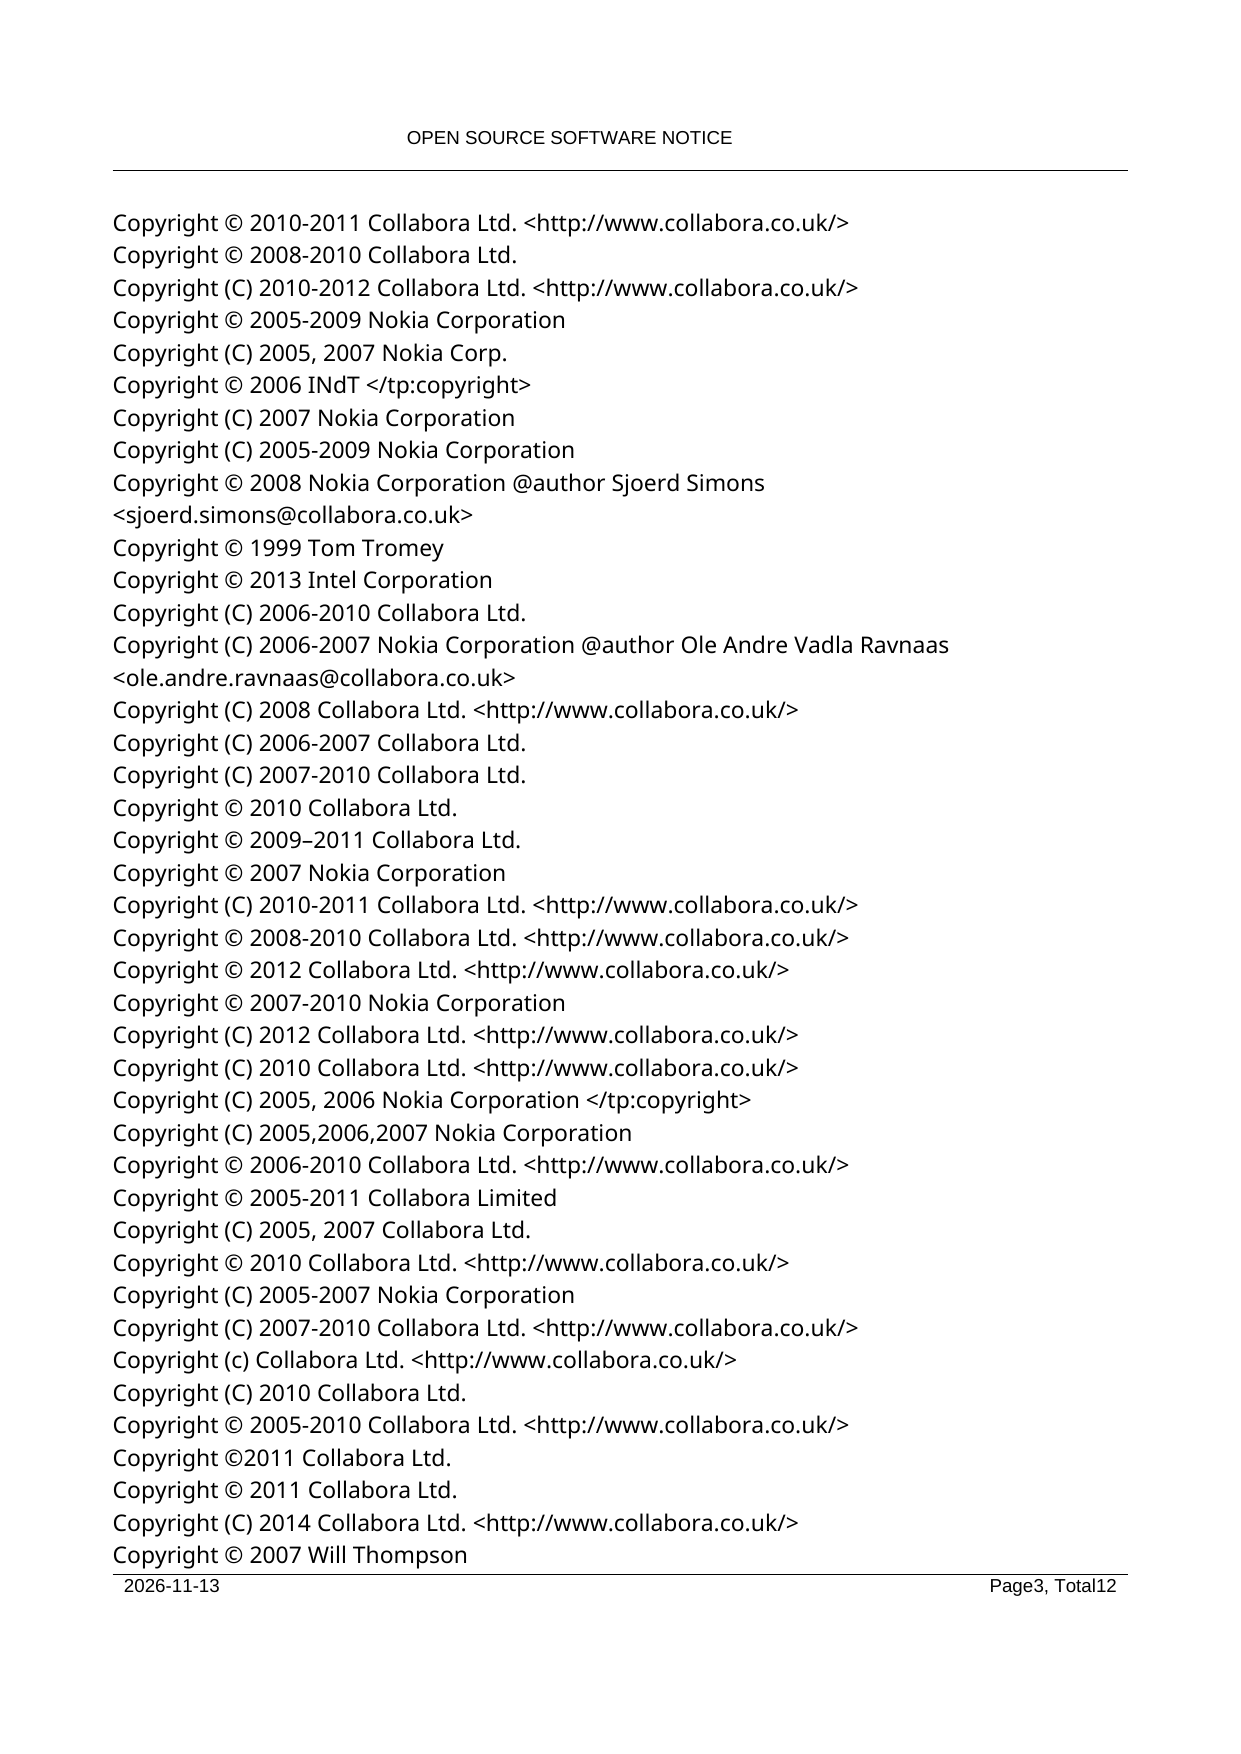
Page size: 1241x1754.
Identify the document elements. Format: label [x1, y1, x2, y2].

text [112, 206, 1128, 1571]
